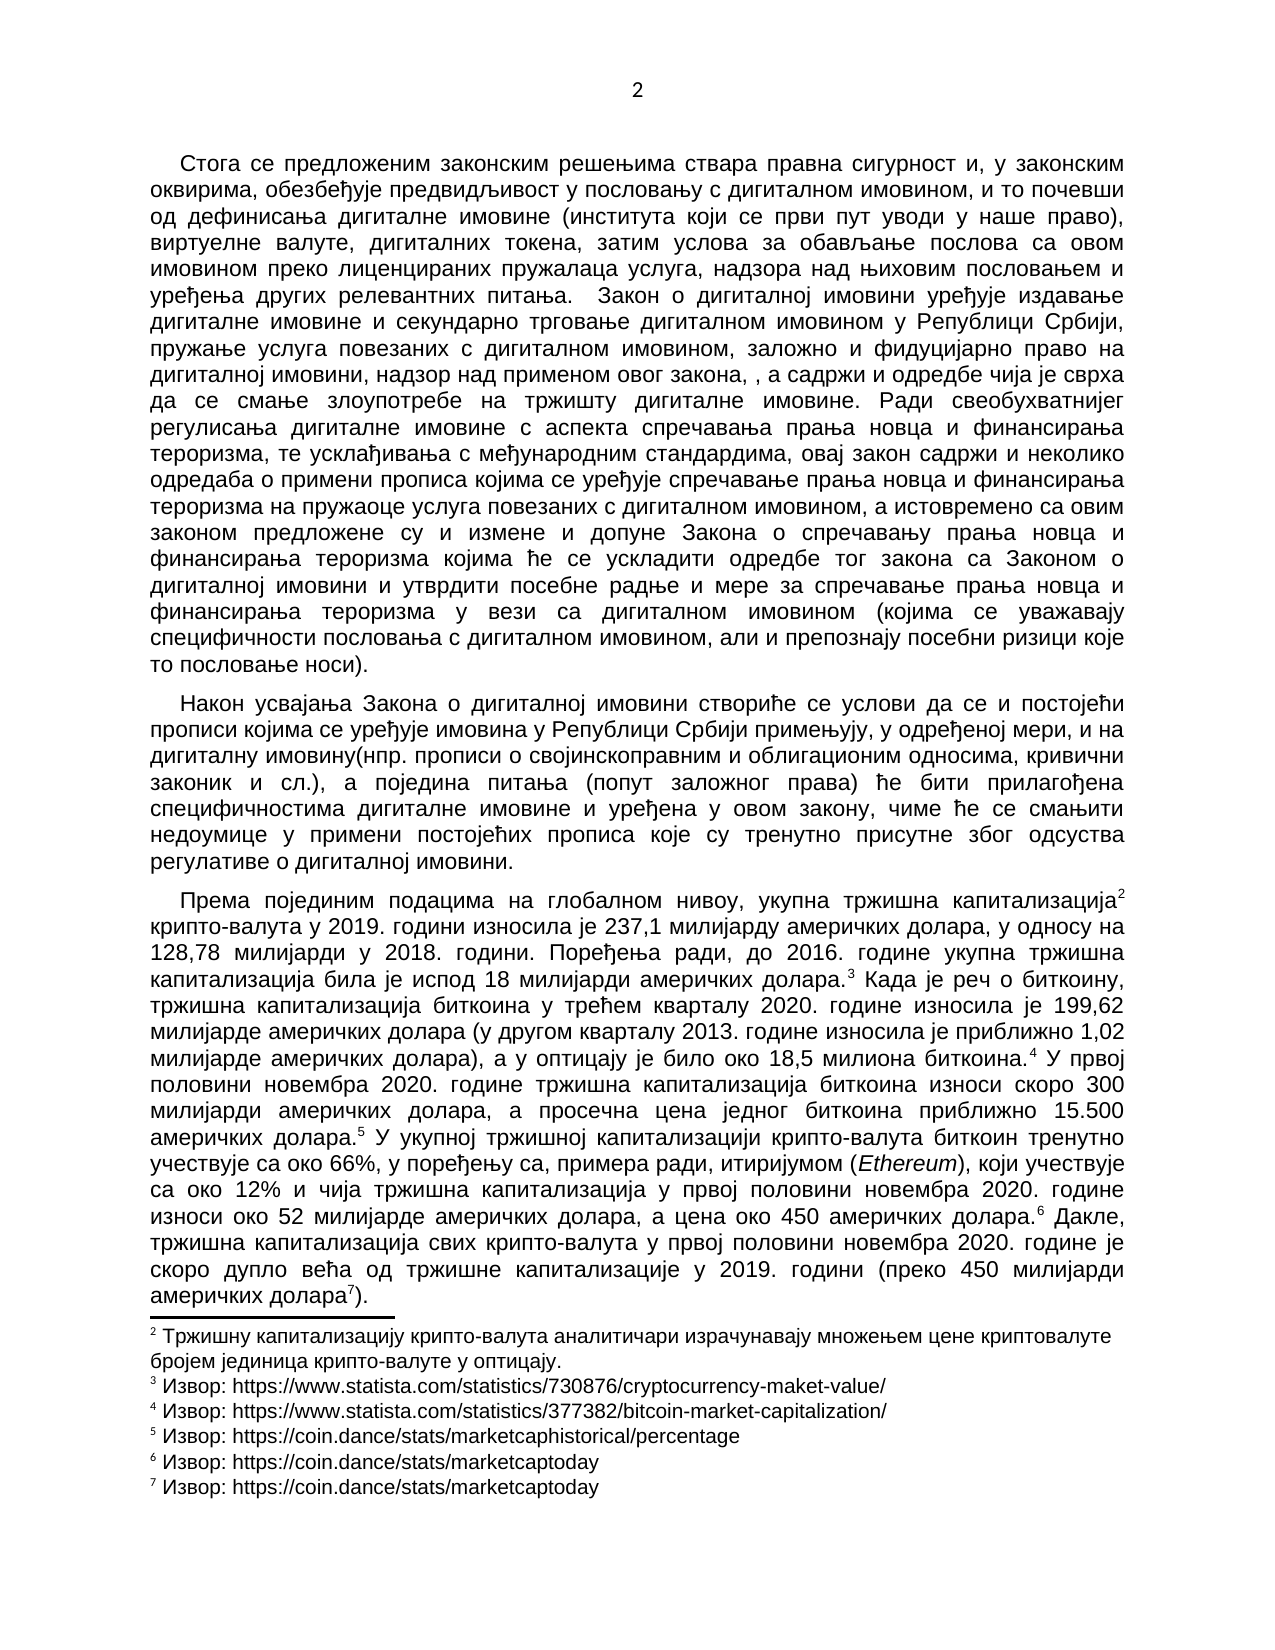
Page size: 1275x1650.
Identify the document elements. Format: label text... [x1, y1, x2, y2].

text Према појединим подацима на глобалном нивоу, укупна тржишна капитализација крипто-валута у 2019. години износила је 237,1 милијарду америчких долара, у односу на 128,78 милијарди у 2018. години. Поређења ради, до 2016. године укупна тржишна капитализација била је испод 18 милијарди америчких долара. Када је реч о биткоину, тржишна капитализација биткоина у трећем кварталу 2020. године износила је 199,62 милијарде америчких долара (у другом кварталу 2013. године износила је приближно 1,02 милијарде америчких долара), а у оптицају је било око 18,5 милиона биткоина. У првој половини новембра 2020. године тржишна капитализација биткоина износи скоро 300 милијарди америчких долара, а просечна цена једног биткоина приближно 15.500 америчких долара. У укупној тржишној капитализацији крипто-валута биткоин тренутно учествује са око 66%, у поређењу са, примера ради, итиријумом (Ethereum), који учествује са око 12% и чија тржишна капитализација у првој половини новембра 2020. године износи око 52 милијарде америчких долара, а цена око 450 америчких долара. Дакле, тржишна капитализација свих крипто-валута у првој половини новембра 2020. године је скоро дупло већа од тржишне капитализације у 2019. години (преко 450 милијарди америчких долара). [150, 887, 1125, 1308]
text Након усвајања Закона о дигиталној имовини створиће се услови да се и постојећи прописи којима се уређује имовина у Републици Србији примењују, у одређеној мери, и на дигиталну имовину(нпр. прописи о својинскоправним и облигационим односима, кривични законик и сл.), а поједина питања (попут заложног права) ће бити прилагођена специфичностима дигиталне имовине и уређена у овом закону, чиме ће се смањити недоумице у примени постојећих прописа које су тренутно присутне због одсуства регулативе о дигиталној имовини. [150, 689, 1125, 874]
text Стога се предложеним законским решењима ствара правна сигурност и, у законским оквирима, обезбеђује предвидљивост у пословању с дигиталном имовином, и то почевши од дефинисања дигиталне имовине (института који се први пут уводи у наше право), виртуелне валуте, дигиталних токена, затим услова за обављање послова са овом имовином преко лиценцираних пружалаца услуга, надзора над њиховим пословањем и уређења других релевантних питања. Закон о дигиталној имовини уређује издавање дигиталне имовине и секундарно трговање дигиталном имовином у Републици Србији, пружање услуга повезаних с дигиталном имовином, заложно и фидуцијарно право на дигиталној имовини, надзор над применом овог закона, , а садржи и одредбе чија је сврха да се смање злоупотребе на тржишту дигиталне имовине. Ради свеобухватнијег регулисања дигиталне имовине с аспекта спречавања прања новца и финансирања тероризма, те усклађивања с међународним стандардима, овај закон садржи и неколико одредаба о примени прописа којима се уређује спречавање прања новца и финансирања тероризма на пружаоце услуга повезаних с дигиталном имовином, а истовремено са овим законом предложене су и измене и допуне Закона о спречавању прања новца и финансирања тероризма којима ће се ускладити одредбе тог закона са Законом о дигиталној имовини и утврдити посебне радње и мере за спречавање прања новца и финансирања тероризма у вези са дигиталном имовином (којима се уважавају специфичности пословања с дигиталном имовином, али и препознају посебни ризици које то пословање носи). [150, 150, 1125, 677]
